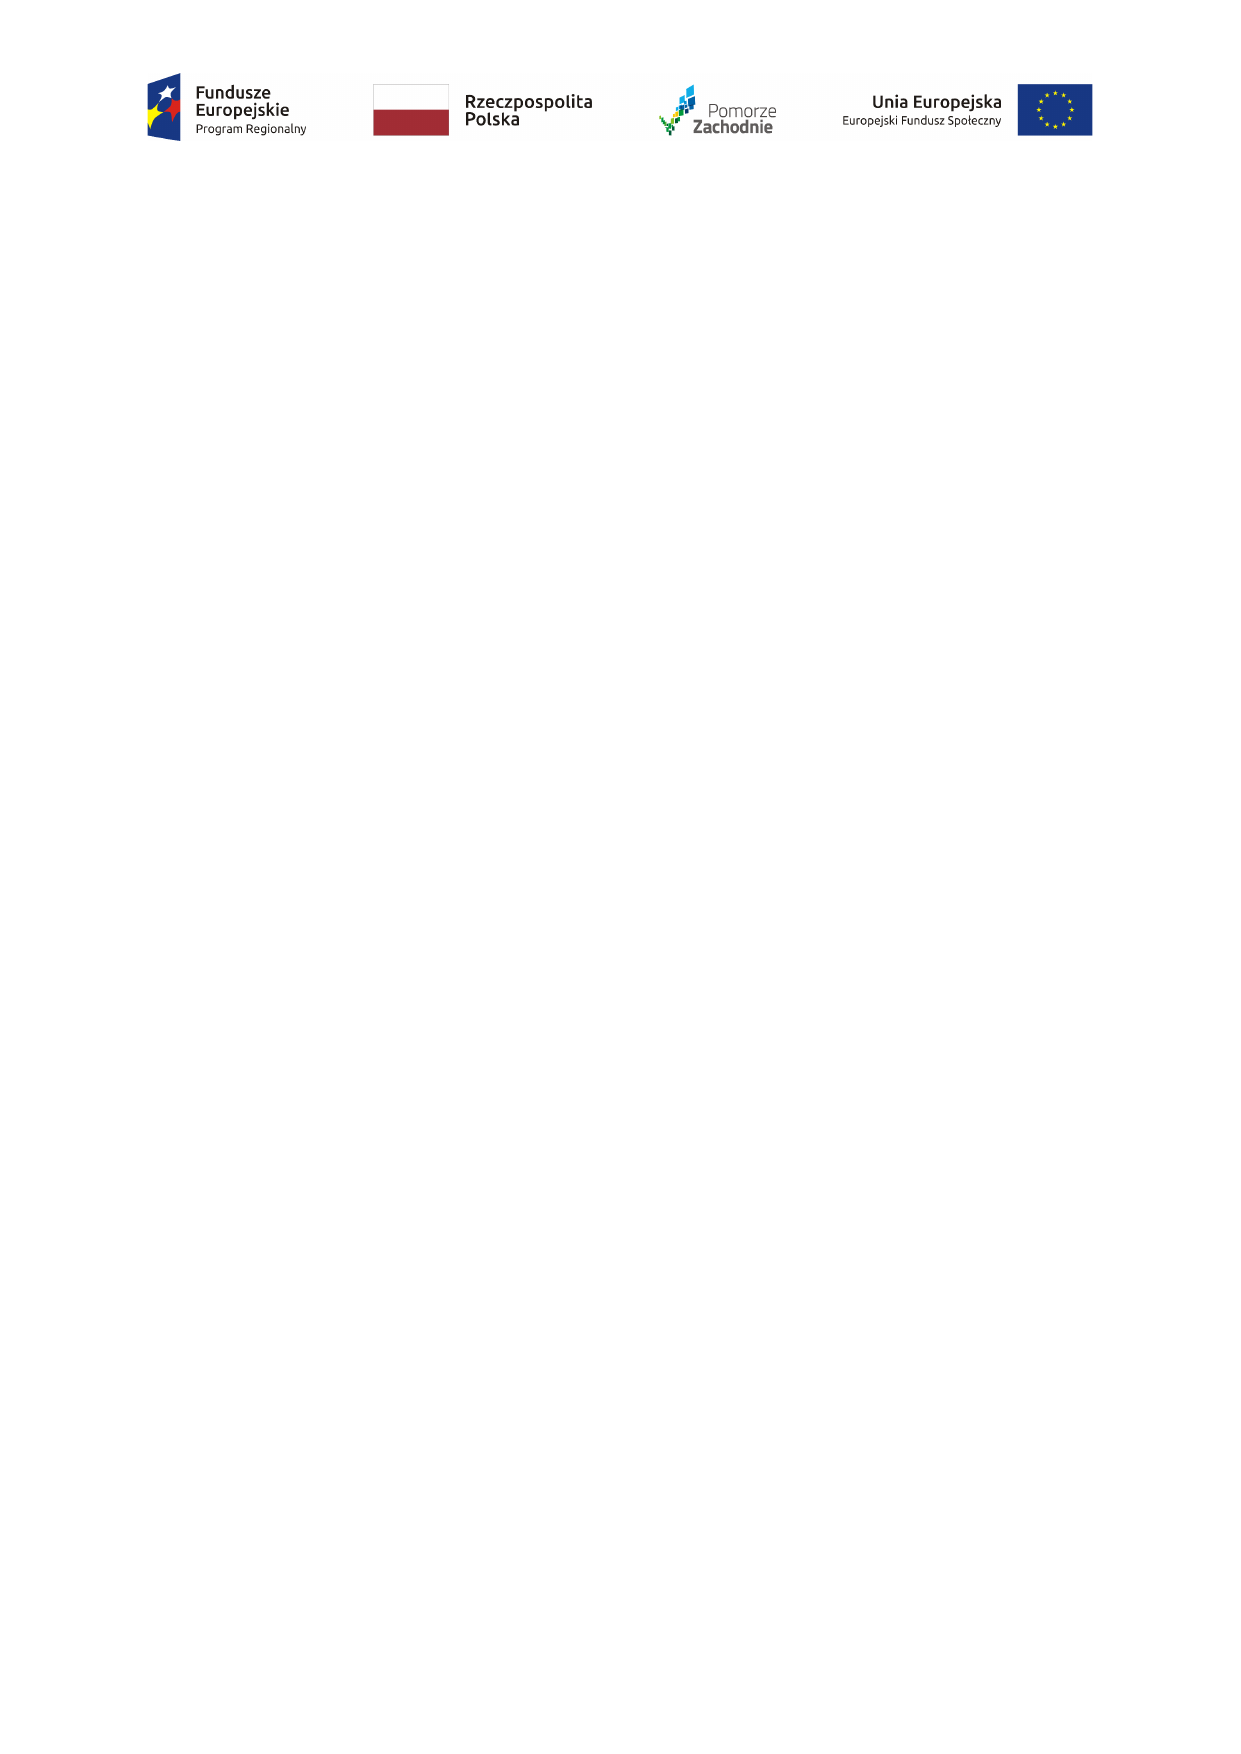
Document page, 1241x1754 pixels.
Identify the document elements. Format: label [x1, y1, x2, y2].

picture [147, 73, 1093, 141]
